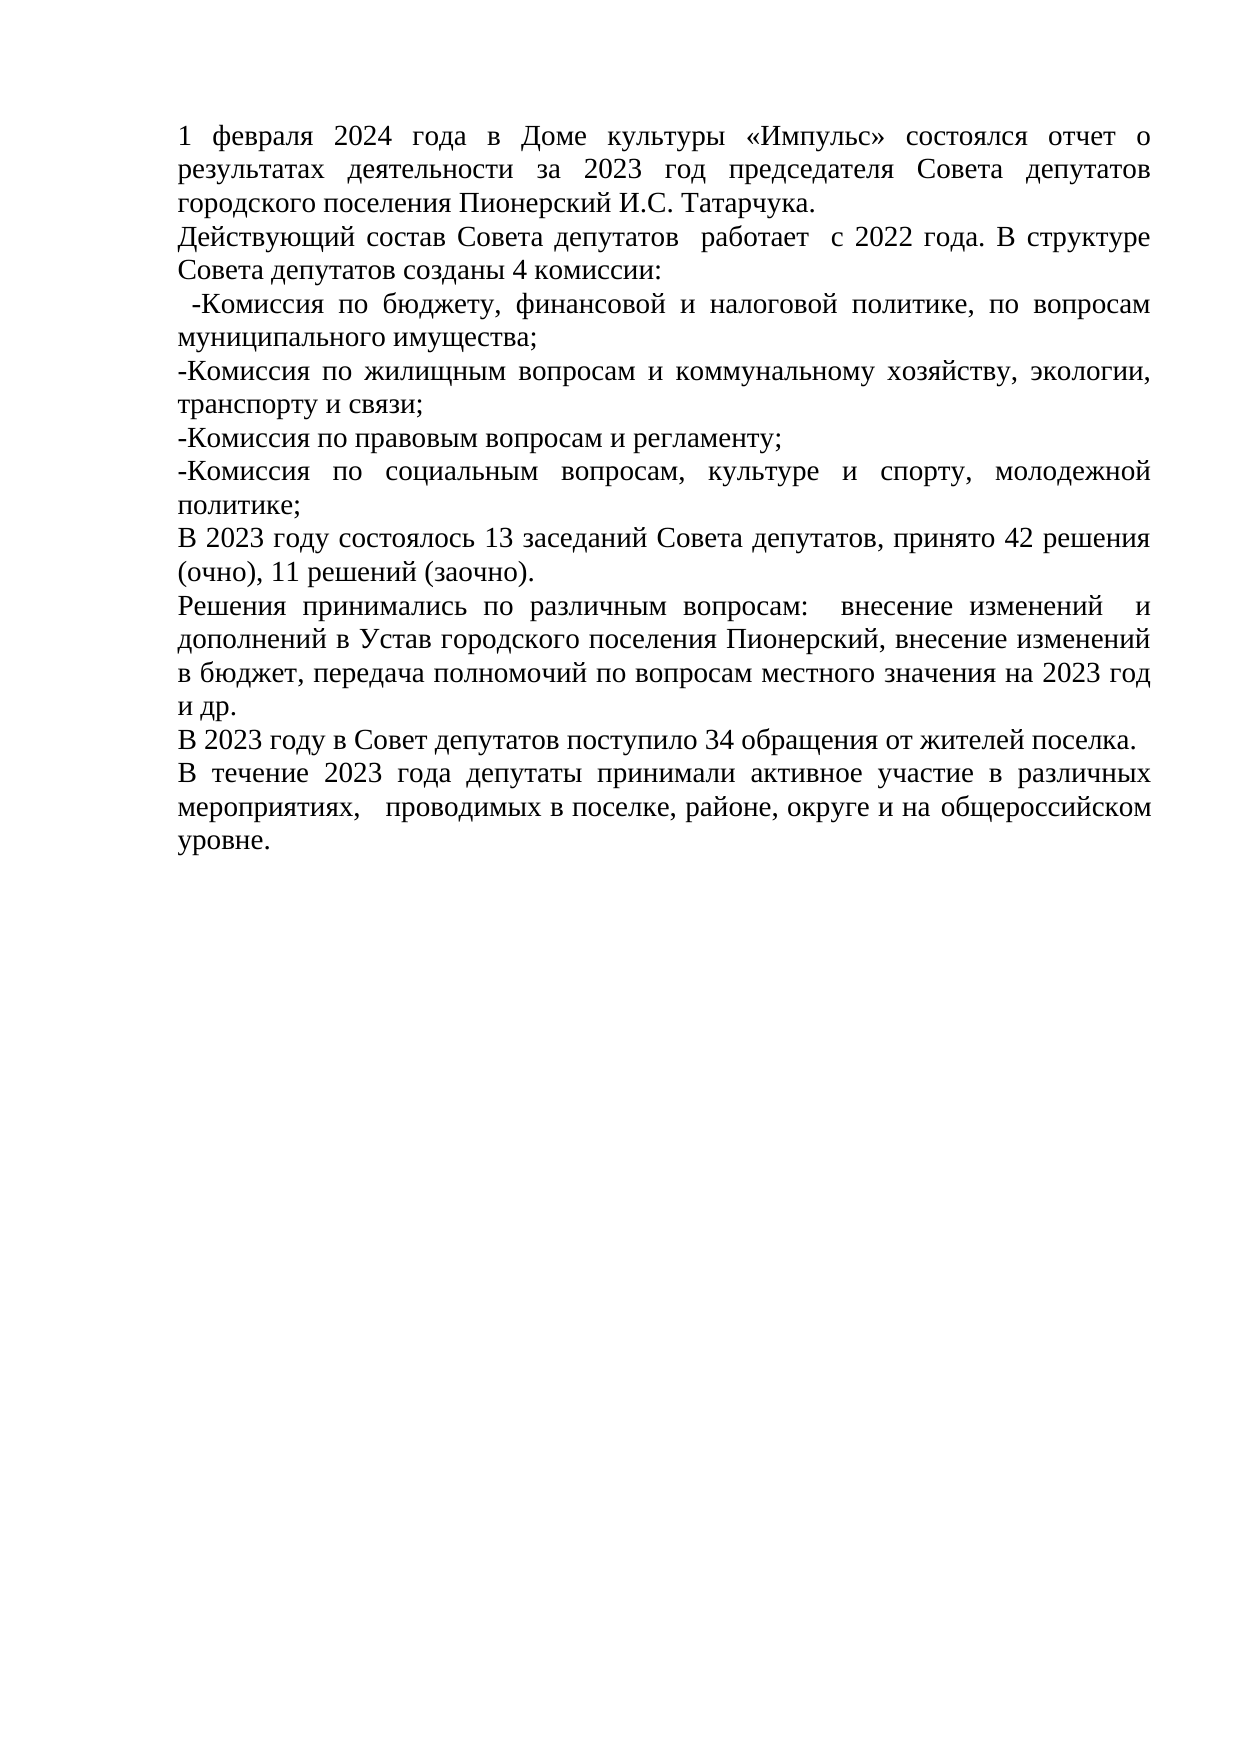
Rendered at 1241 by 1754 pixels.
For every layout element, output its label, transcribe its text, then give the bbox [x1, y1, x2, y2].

text -Комиссия по правовым вопросам и регламенту; [177, 420, 1152, 453]
text 1 февраля 2024 года в Доме культуры «Импульс» состоялся отчет о результатах деятельности за 2023 год председателя Совета депутатов городского поселения Пионерский И.С. Татарчука. [177, 118, 1152, 219]
text В 2023 году в Совет депутатов поступило 34 обращения от жителей поселка. [177, 722, 1152, 755]
text -Комиссия по жилищным вопросам и коммунальному хозяйству, экологии, транспорту и связи; [177, 353, 1152, 420]
text В течение 2023 года депутаты принимали активное участие в различных мероприятиях, проводимых в поселке, районе, округе и на общероссийском уровне. [177, 755, 1152, 856]
text Действующий состав Совета депутатов работает с 2022 года. В структуре Совета депутатов созданы 4 комиссии: [177, 219, 1152, 286]
text -Комиссия по бюджету, финансовой и налоговой политике, по вопросам муниципального имущества; [177, 286, 1152, 353]
text Решения принимались по различным вопросам: внесение изменений и дополнений в Устав городского поселения Пионерский, внесение изменений в бюджет, передача полномочий по вопросам местного значения на 2023 год и др. [177, 588, 1152, 722]
text В 2023 году состоялось 13 заседаний Совета депутатов, принято 42 решения (очно), 11 решений (заочно). [177, 521, 1152, 588]
text -Комиссия по социальным вопросам, культуре и спорту, молодежной политике; [177, 453, 1152, 521]
